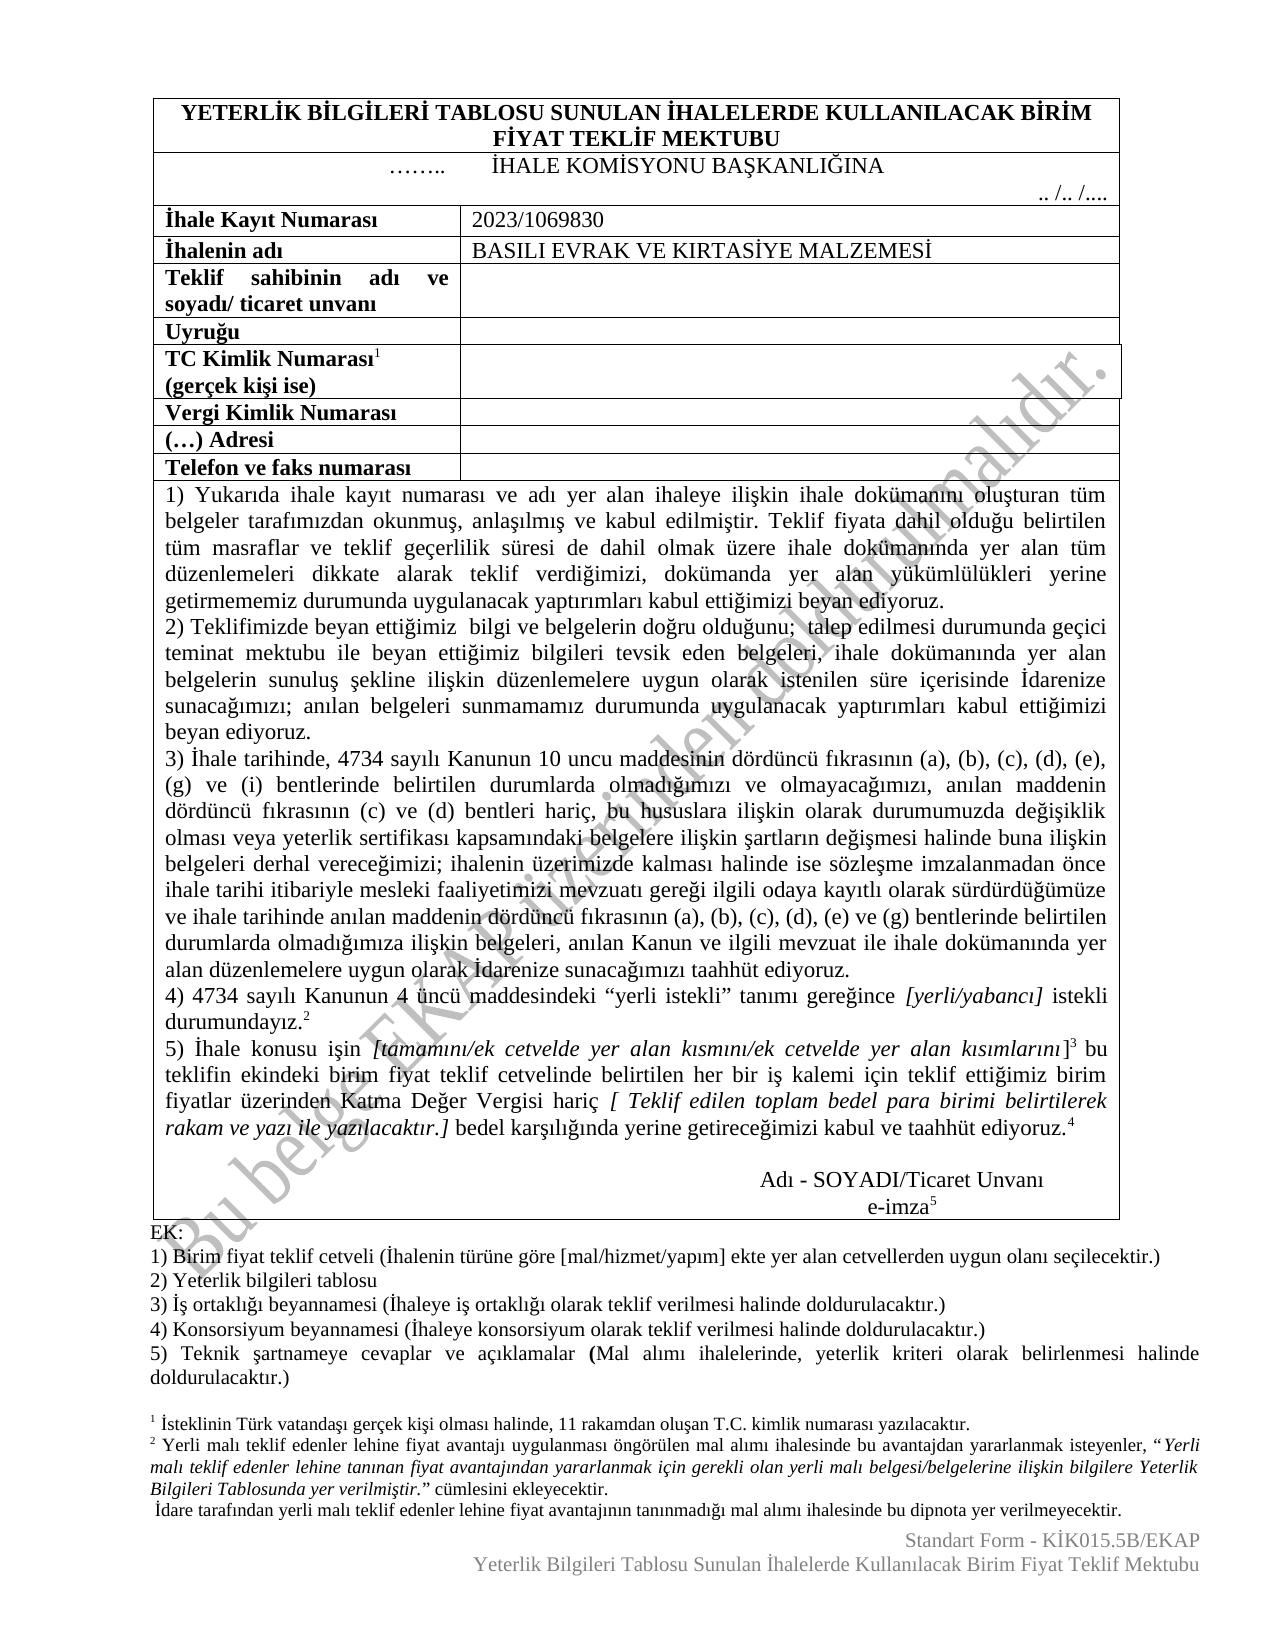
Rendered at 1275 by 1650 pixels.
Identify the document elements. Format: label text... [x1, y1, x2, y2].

text 5) Teknik şartnameye cevaplar ve açıklamalar (Mal alımı ihalelerinde, yeterlik kriteri olarak belirlenmesi halinde doldurulacaktır.) [150, 1341, 1200, 1389]
text 1 İsteklinin Türk vatandaşı gerçek kişi olması halinde, 11 rakamdan oluşan T.C. kimlik numarası yazılacaktır. [150, 1413, 1200, 1434]
text 2) Yeterlik bilgileri tablosu [75, 1268, 1200, 1292]
table_cell 1) Yukarıda ihale kayıt numarası ve adı yer alan ihaleye ilişkin ihale dokümanını oluşturan tüm belgeler tarafımızdan okunmuş, anlaşılmış ve kabul edilmiştir. Teklif fiyata dahil olduğu belirtilen tüm masraflar ve teklif geçerlilik süresi de dahil olmak üzere ihale dokümanında yer alan tüm düzenlemeleri dikkate alarak teklif verdiğimizi, dokümanda yer alan yükümlülükleri yerine getirmememiz durumunda uygulanacak yaptırımları kabul ettiğimizi beyan ediyoruz. 2) Teklifimizde beyan ettiğimiz bilgi ve belgelerin doğru olduğunu; talep edilmesi durumunda geçici teminat mektubu ile beyan ettiğimiz bilgileri tevsik eden belgeleri, ihale dokümanında yer alan belgelerin sunuluş şekline ilişkin düzenlemelere uygun olarak istenilen süre içerisinde İdarenize sunacağımızı; anılan belgeleri sunmamamız durumunda uygulanacak yaptırımları kabul ettiğimizi beyan ediyoruz. 3) İhale tarihinde, 4734 sayılı Kanunun 10 uncu maddesinin dördüncü fıkrasının (a), (b), (c), (d), (e), (g) ve (i) bentlerinde belirtilen durumlarda olmadığımızı ve olmayacağımızı, anılan maddenin dördüncü fıkrasının (c) ve (d) bentleri hariç, bu hususlara ilişkin olarak durumumuzda değişiklik olması veya yeterlik sertifikası kapsamındaki belgelere ilişkin şartların değişmesi halinde buna ilişkin belgeleri derhal vereceğimizi; ihalenin üzerimizde kalması halinde ise sözleşme imzalanmadan önce ihale tarihi itibariyle mesleki faaliyetimizi mevzuatı gereği ilgili odaya kayıtlı olarak sürdürdüğümüze ve ihale tarihinde anılan maddenin dördüncü fıkrasının (a), (b), (c), (d), (e) ve (g) bentlerinde belirtilen durumlarda olmadığımıza ilişkin belgeleri, anılan Kanun ve ilgili mevzuat ile ihale dokümanında yer alan düzenlemelere uygun olarak İdarenize sunacağımızı taahhüt ediyoruz. 4) 4734 sayılı Kanunun 4 üncü maddesindeki “yerli istekli” tanımı gereğince [yerli/yabancı] istekli durumundayız.2 5) İhale konusu işin [tamamını/ek cetvelde yer alan kısmını/ek cetvelde yer alan kısımlarını]3 bu teklifin ekindeki birim fiyat teklif cetvelinde belirtilen her bir iş kalemi için teklif ettiğimiz birim fiyatlar üzerinden Katma Değer Vergisi hariç [ Teklif edilen toplam bedel para birimi belirtilerek rakam ve yazı ile yazılacaktır.] bedel karşılığında yerine getireceğimizi kabul ve taahhüt ediyoruz.4 Adı - SOYADI/Ticaret Unvanı e-imza5 [154, 481, 1119, 1219]
table_cell TC Kimlik Numarası1 (gerçek kişi ise) [154, 345, 460, 398]
text İdare tarafından yerli malı teklif edenler lehine fiyat avantajının tanınmadığı mal alımı ihalesinde bu dipnota yer verilmeyecektir. [150, 1499, 1200, 1521]
table_cell [461, 264, 1119, 317]
table_cell [461, 318, 1119, 344]
table_cell [461, 345, 1121, 398]
table_cell Teklif sahibinin adı ve soyadı/ ticaret unvanı [154, 264, 460, 317]
text EK: [75, 1220, 1200, 1244]
table_cell [461, 426, 1119, 453]
text 4) Konsorsiyum beyannamesi (İhaleye konsorsiyum olarak teklif verilmesi halinde doldurulacaktır.) [75, 1316, 1200, 1341]
table_cell Vergi Kimlik Numarası [154, 399, 460, 425]
table_cell …….. İHALE KOMİSYONU BAŞKANLIĞINA .. /.. /.... [154, 153, 1119, 205]
table_cell İhale Kayıt Numarası [154, 206, 460, 236]
table_cell Telefon ve faks numarası [154, 454, 460, 480]
table_header YETERLİK BİLGİLERİ TABLOSU SUNULAN İHALELERDE KULLANILACAK BİRİM FİYAT TEKLİF MEKTUBU [154, 99, 1119, 152]
table_cell İhalenin adı [154, 237, 460, 263]
table_cell Uyruğu [154, 318, 460, 344]
table_cell (…) Adresi [154, 426, 460, 453]
table_cell 2023/1069830 [461, 206, 1119, 236]
table_cell [461, 399, 1119, 425]
text 1) Birim fiyat teklif cetveli (İhalenin türüne göre [mal/hizmet/yapım] ekte yer alan cetvellerden uygun olanı seçilecektir.) [75, 1244, 1200, 1268]
text 3) İş ortaklığı beyannamesi (İhaleye iş ortaklığı olarak teklif verilmesi halinde doldurulacaktır.) [75, 1292, 1200, 1316]
table_cell BASILI EVRAK VE KIRTASİYE MALZEMESİ [461, 237, 1119, 263]
table_cell [461, 454, 1119, 480]
text 2 Yerli malı teklif edenler lehine fiyat avantajı uygulanması öngörülen mal alımı ihalesinde bu avantajdan yararlanmak isteyenler, “Yerli malı teklif edenler lehine tanınan fiyat avantajından yararlanmak için gerekli olan yerli malı belgesi/belgelerine ilişkin bilgilere Yeterlik Bilgileri Tablosunda yer verilmiştir.” cümlesini ekleyecektir. [150, 1434, 1200, 1499]
